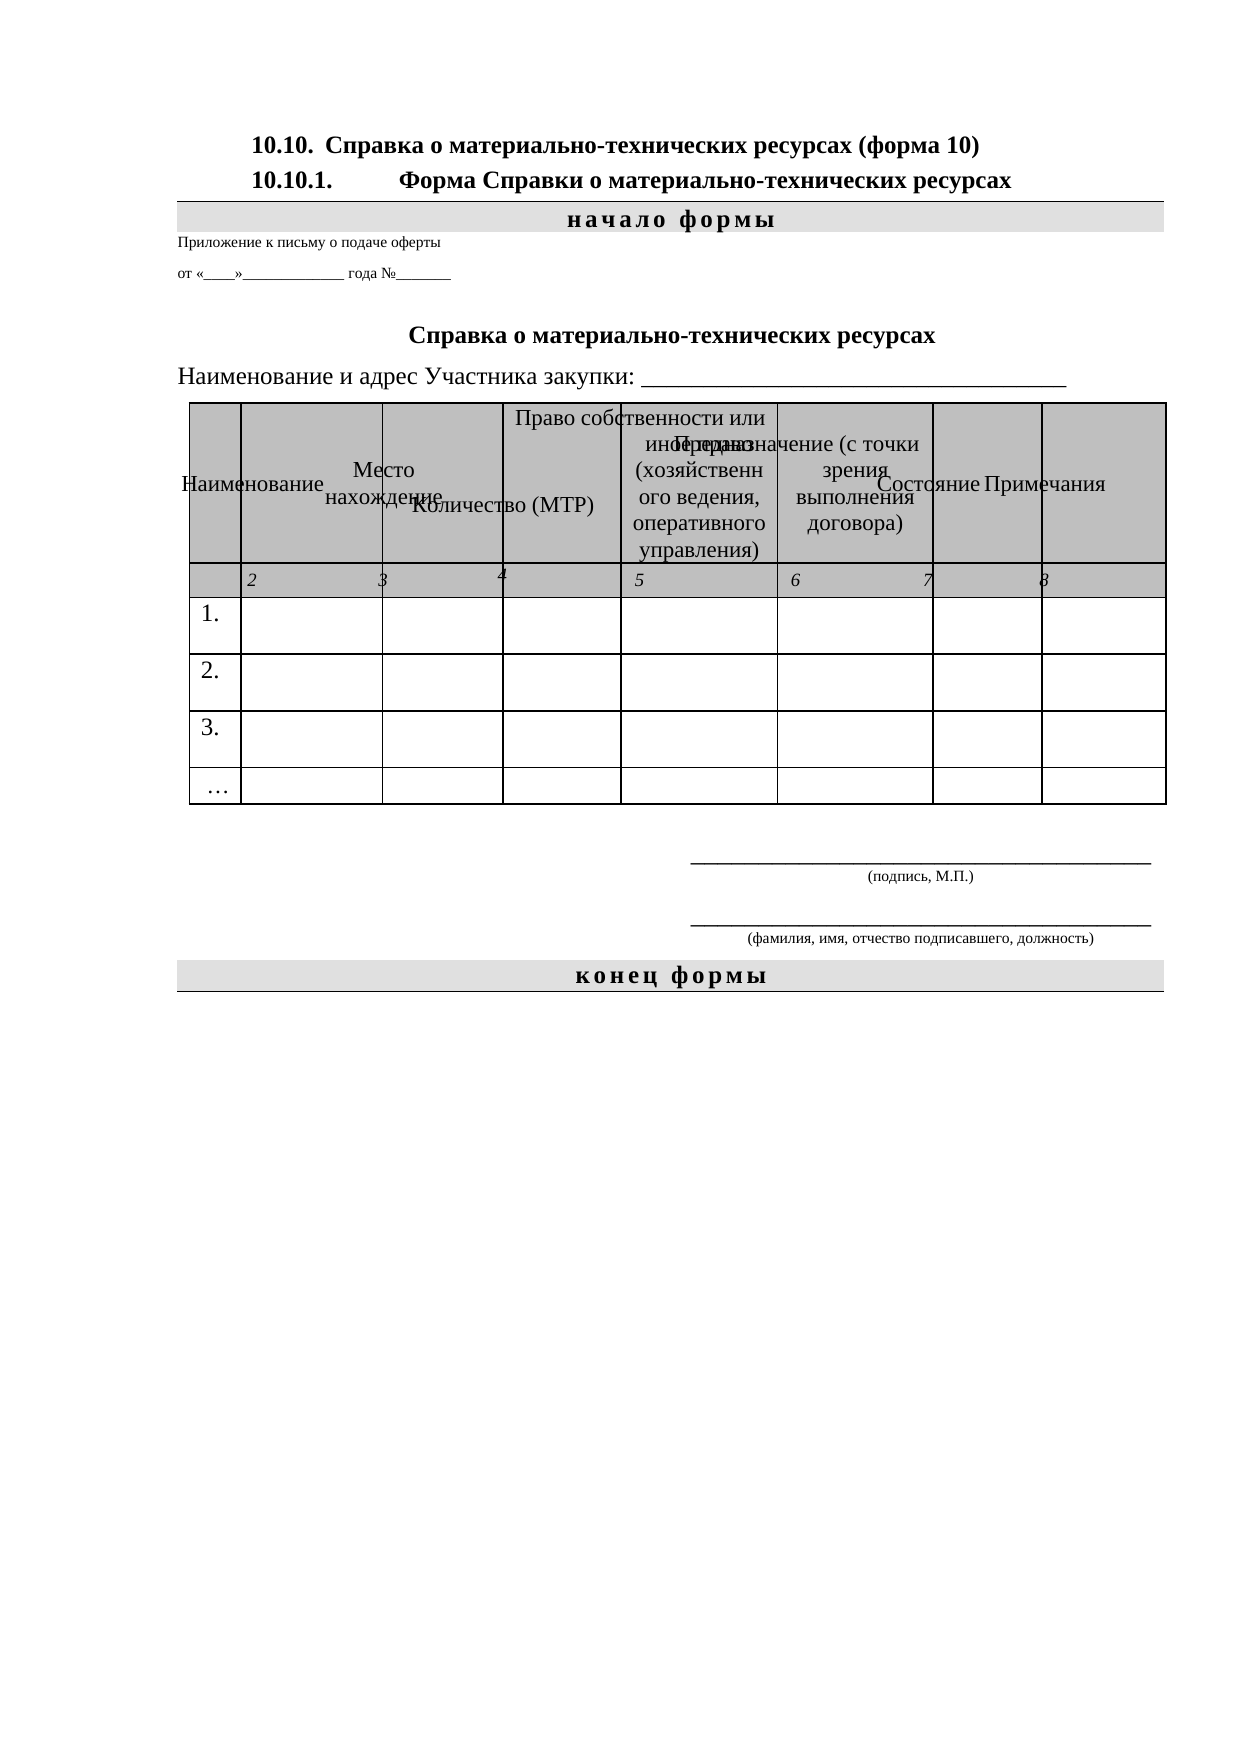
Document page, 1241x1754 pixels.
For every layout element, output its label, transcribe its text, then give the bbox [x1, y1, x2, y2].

table_header Предназначение (с точки зрения выполнения договора) [778, 404, 932, 562]
text Справка о материально-технических ресурсах [177, 320, 1167, 348]
list Справка о материально-технических ресурсах (форма 10) [177, 131, 1167, 159]
table_cell … [190, 768, 240, 803]
table_cell [1043, 598, 1165, 653]
table_header Количество (МТР) [504, 404, 620, 562]
table_cell [622, 712, 777, 767]
table_cell [383, 768, 502, 803]
table_cell 4 [504, 564, 620, 597]
table_cell 6 [778, 564, 932, 597]
table_cell [242, 655, 382, 710]
table_cell [1043, 768, 1165, 803]
table_cell [934, 712, 1041, 767]
table_cell [1043, 655, 1165, 710]
table_cell [242, 768, 382, 803]
text начало формы [177, 202, 1164, 232]
table_cell __________________________________ (фамилия, имя, отчество подписавшего, должность) [679, 898, 1162, 960]
table_cell [504, 598, 620, 653]
table_cell [778, 655, 932, 710]
text Приложение к письму о подаче оферты от «____»_____________ года №_______ [177, 232, 1167, 295]
list Форма Справки о материально-технических ресурсах [177, 166, 1167, 194]
table_cell [622, 768, 777, 803]
table_cell [778, 712, 932, 767]
table_header № п/п [190, 404, 240, 562]
table_header Право собственности или иное право (хозяйственного ведения, оперативного управления) [622, 404, 777, 562]
table_cell 3 [383, 564, 502, 597]
table_cell [383, 598, 502, 653]
table_cell [383, 655, 502, 710]
table_header Наименование [242, 404, 382, 562]
table_cell [242, 712, 382, 767]
table_cell [383, 712, 502, 767]
table_header Место нахождение [383, 404, 502, 562]
table_cell [622, 598, 777, 653]
table_header __________________________________ (подпись, М.П.) [679, 805, 1162, 898]
table_cell [190, 598, 240, 653]
table_cell [934, 655, 1041, 710]
table_cell [622, 655, 777, 710]
table_cell [778, 768, 932, 803]
text конец формы [177, 960, 1164, 991]
table_cell [778, 598, 932, 653]
table_cell [934, 768, 1041, 803]
table_cell 2 [242, 564, 382, 597]
table_cell [934, 598, 1041, 653]
table_cell 8 [1043, 564, 1165, 597]
table_cell [504, 655, 620, 710]
table_cell [190, 712, 240, 767]
table_cell 5 [622, 564, 777, 597]
table_cell [504, 712, 620, 767]
table_cell [504, 768, 620, 803]
table_header Состояние [934, 404, 1041, 562]
table_cell [190, 655, 240, 710]
table_cell 1 [190, 564, 240, 597]
table_header Примечания [1043, 404, 1165, 562]
text Наименование и адрес Участника закупки: __________________________________ [177, 361, 1167, 390]
table_cell [1043, 712, 1165, 767]
table_cell [242, 598, 382, 653]
table_cell 7 [934, 564, 1041, 597]
